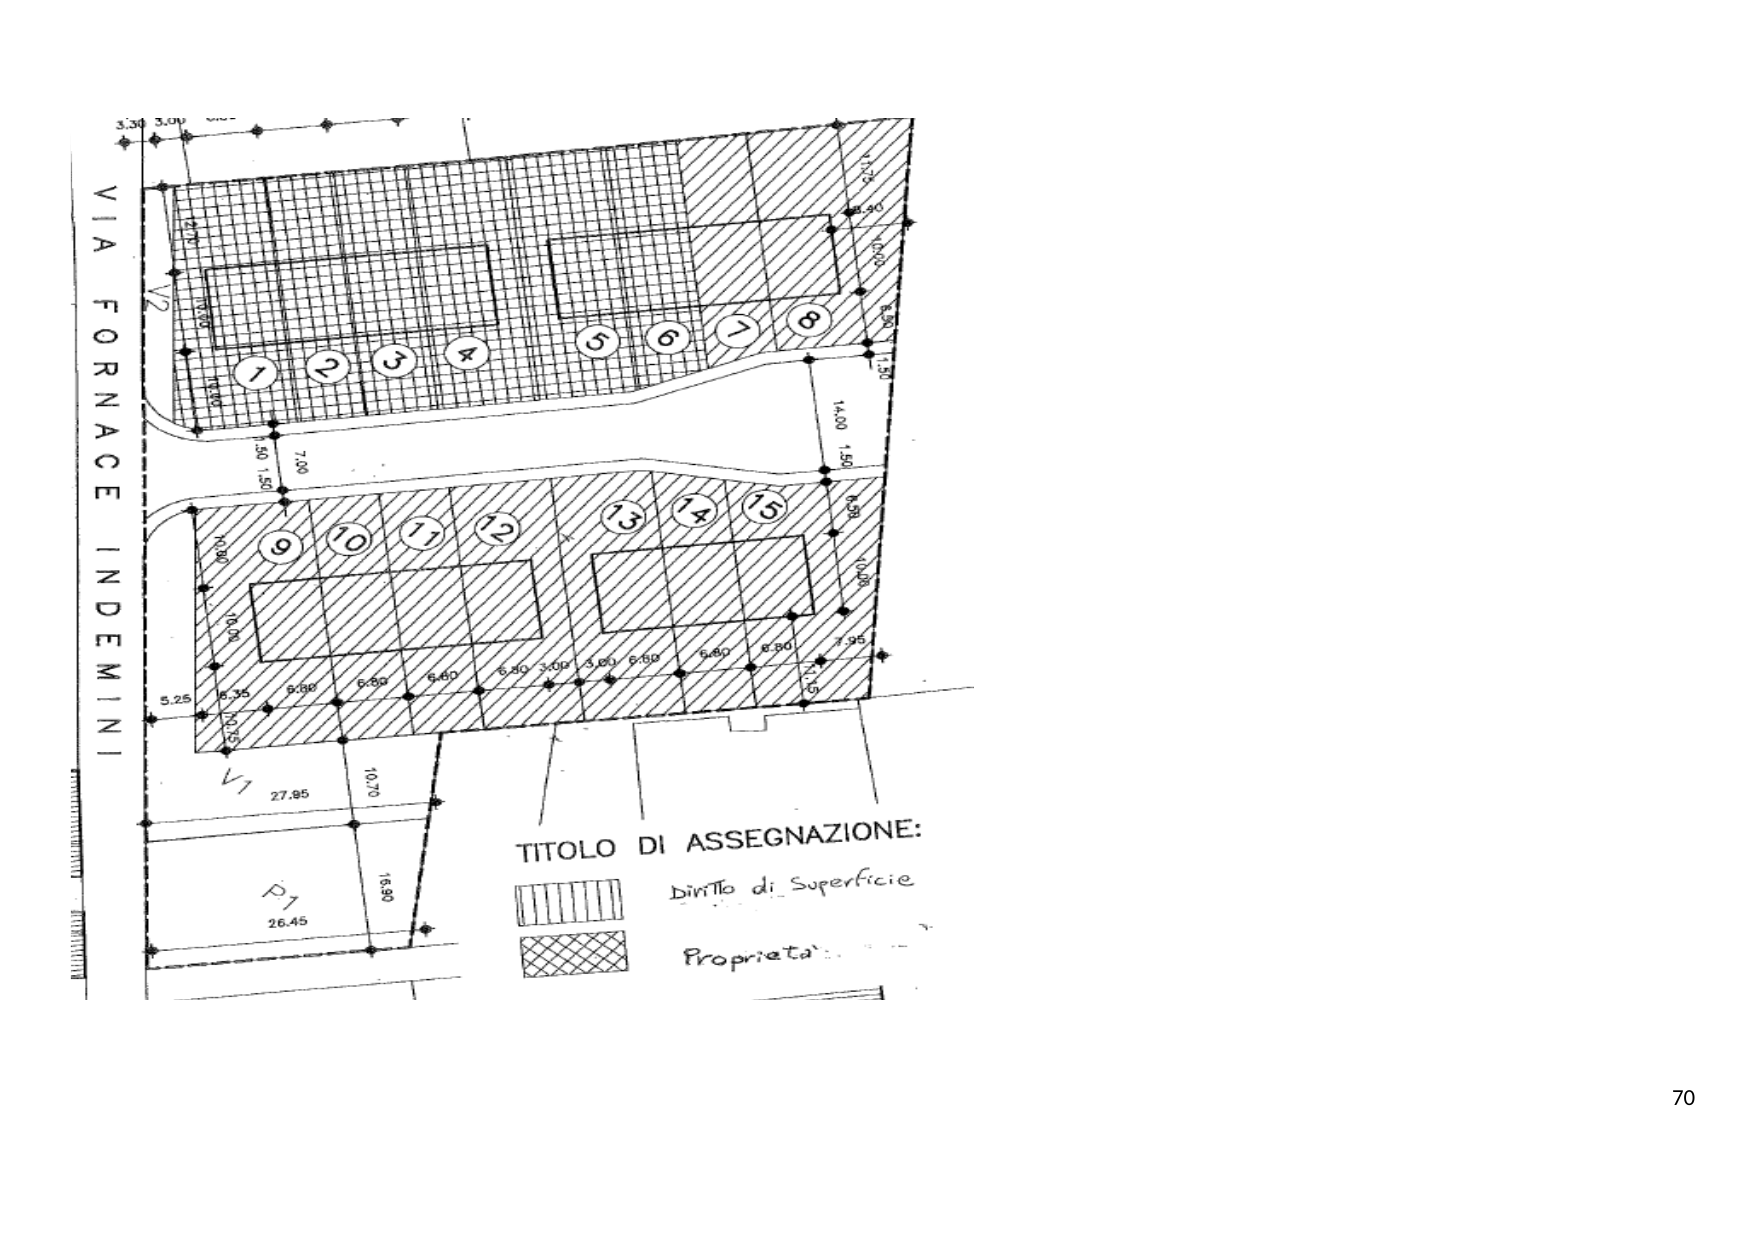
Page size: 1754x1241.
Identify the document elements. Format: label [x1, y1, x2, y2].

picture [70, 118, 974, 1000]
